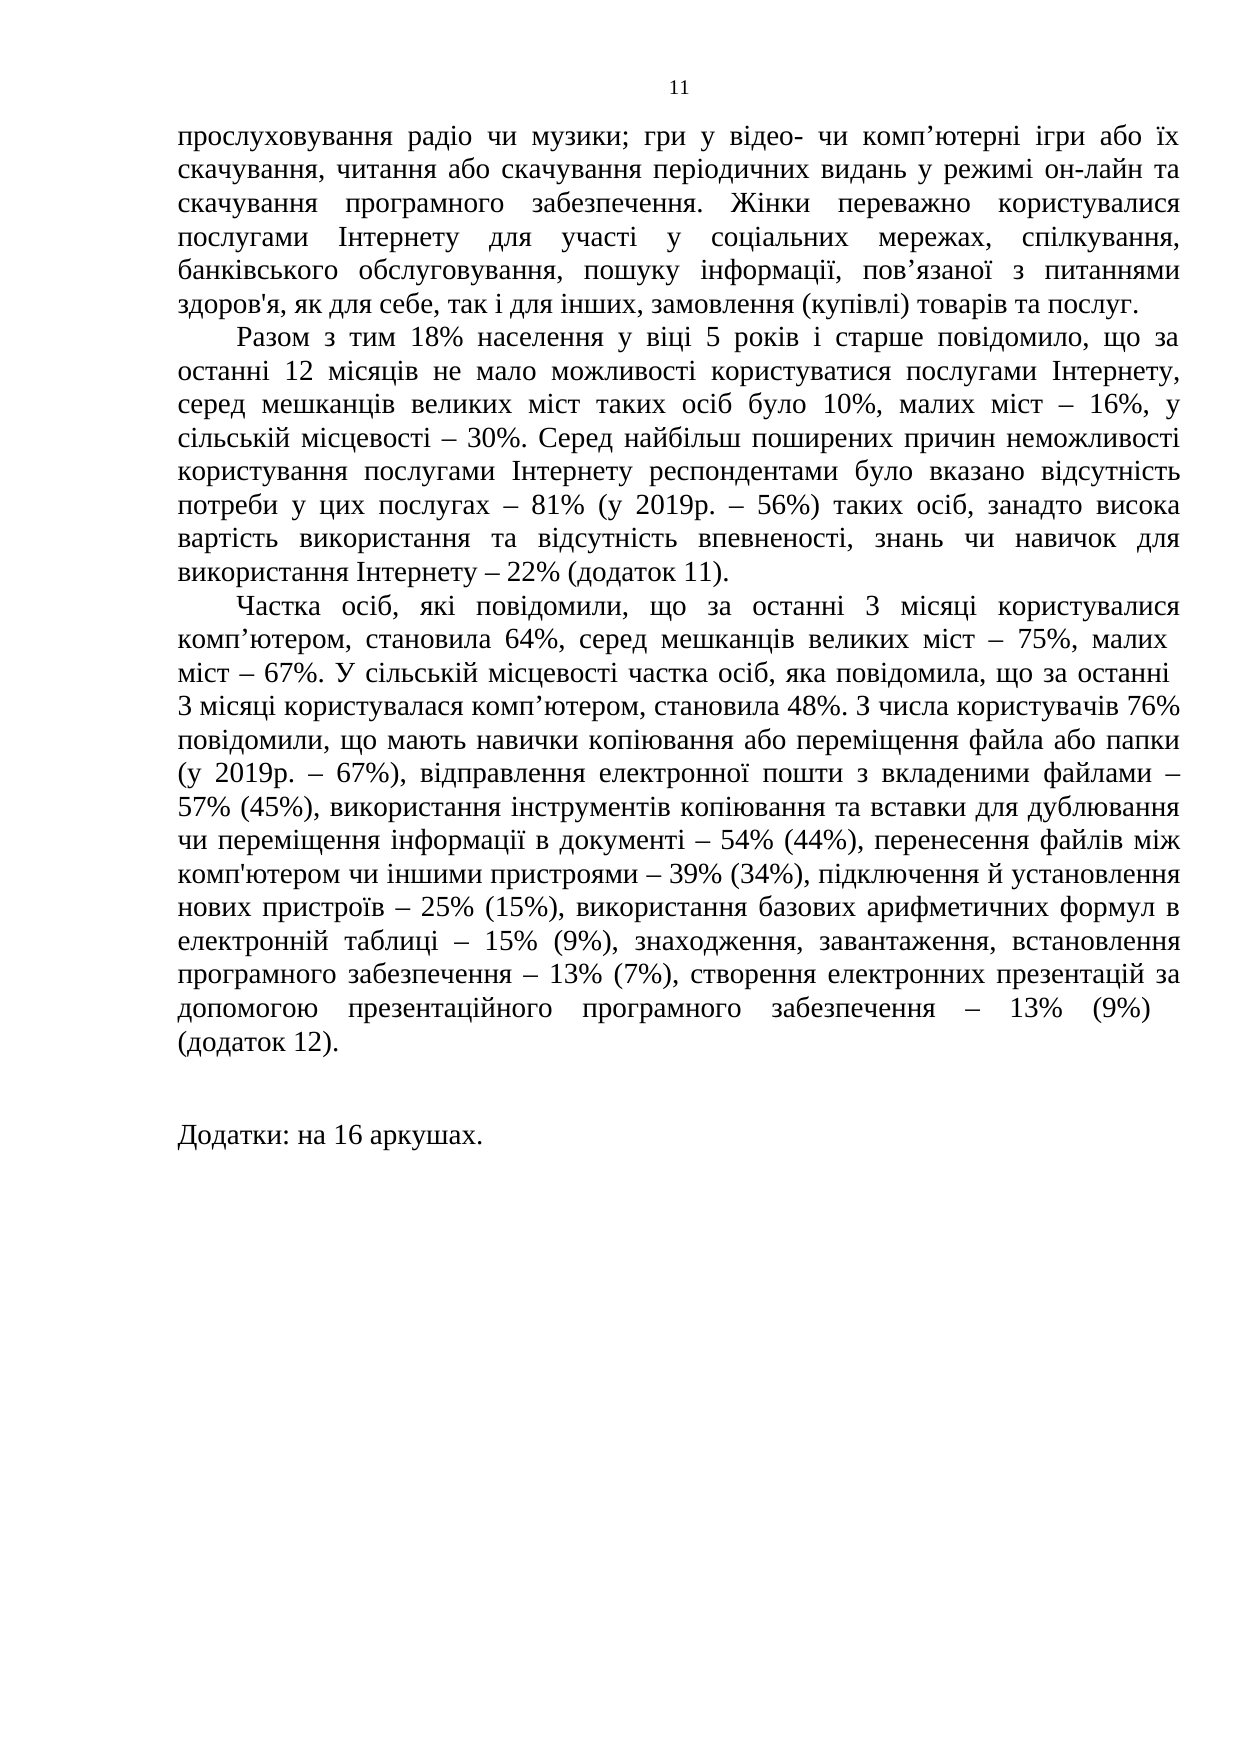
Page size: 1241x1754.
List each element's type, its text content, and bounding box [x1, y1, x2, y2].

text Частка осіб, які повідомили, що за останні 3 місяці користувалися комп’ютером, становила 64%, серед мешканців великих міст – 75%, малих міст – 67%. У сільській місцевості частка осіб, яка повідомила, що за останні 3 місяці користувалася комп’ютером, становила 48%. З числа користувачів 76% повідомили, що мають навички копіювання або переміщення файла або папки (у 2019р. – 67%), відправлення електронної пошти з вкладеними файлами – 57% (45%), використання інструментів копіювання та вставки для дублювання чи переміщення інформації в документі – 54% (44%), перенесення файлів між комп'ютером чи іншими пристроями – 39% (34%), підключення й установлення нових пристроїв – 25% (15%), використання базових арифметичних формул в електронній таблиці – 15% (9%), знаходження, завантаження, встановлення програмного забезпечення – 13% (7%), створення електронних презентацій за допомогою презентаційного програмного забезпечення – 13% (9%) (додаток 12). [177, 588, 1181, 1057]
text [177, 118, 1181, 319]
text Додатки: на 16 аркушах. [177, 1117, 1181, 1151]
text Разом з тим 18% населення у віці 5 років і старше повідомило, що за останні 12 місяців не мало можливості користуватися послугами Інтернету, серед мешканців великих міст таких осіб було 10%, малих міст – 16%, у сільській місцевості – 30%. Серед найбільш поширених причин неможливості користування послугами Інтернету респондентами було вказано відсутність потреби у цих послугах – 81% (у 2019р. – 56%) таких осіб, занадто висока вартість використання та відсутність впевненості, знань чи навичок для використання Інтернету – 22% (додаток 11). [177, 319, 1181, 588]
